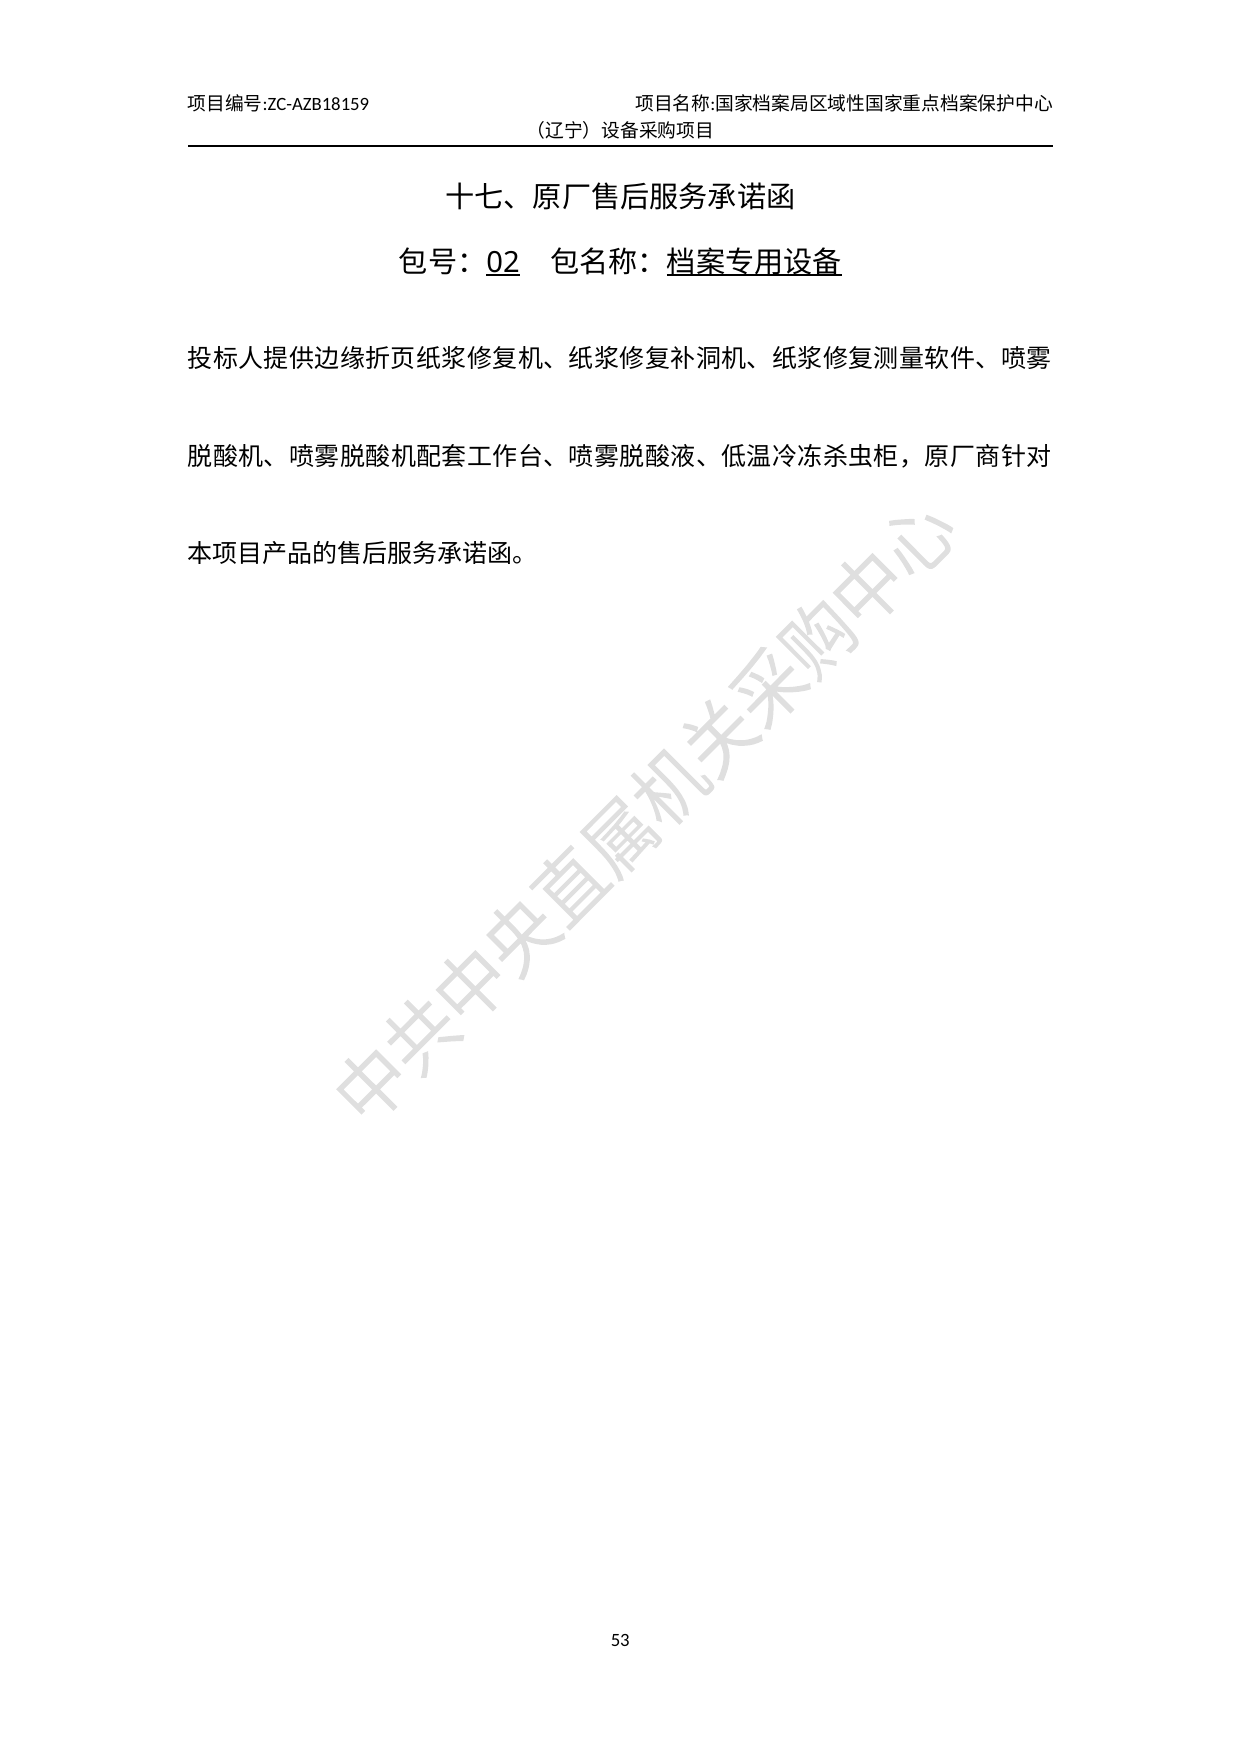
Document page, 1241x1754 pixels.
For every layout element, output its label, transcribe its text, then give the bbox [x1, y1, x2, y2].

text 包号：02 包名称：档案专用设备 [187, 227, 1053, 292]
text 投标人提供边缘折页纸浆修复机、纸浆修复补洞机、纸浆修复测量软件、喷雾脱酸机、喷雾脱酸机配套工作台、喷雾脱酸液、低温冷冻杀虫柜，原厂商针对本项目产品的售后服务承诺函。 [187, 324, 1053, 584]
text 十七、原厂售后服务承诺函 [187, 162, 1053, 227]
